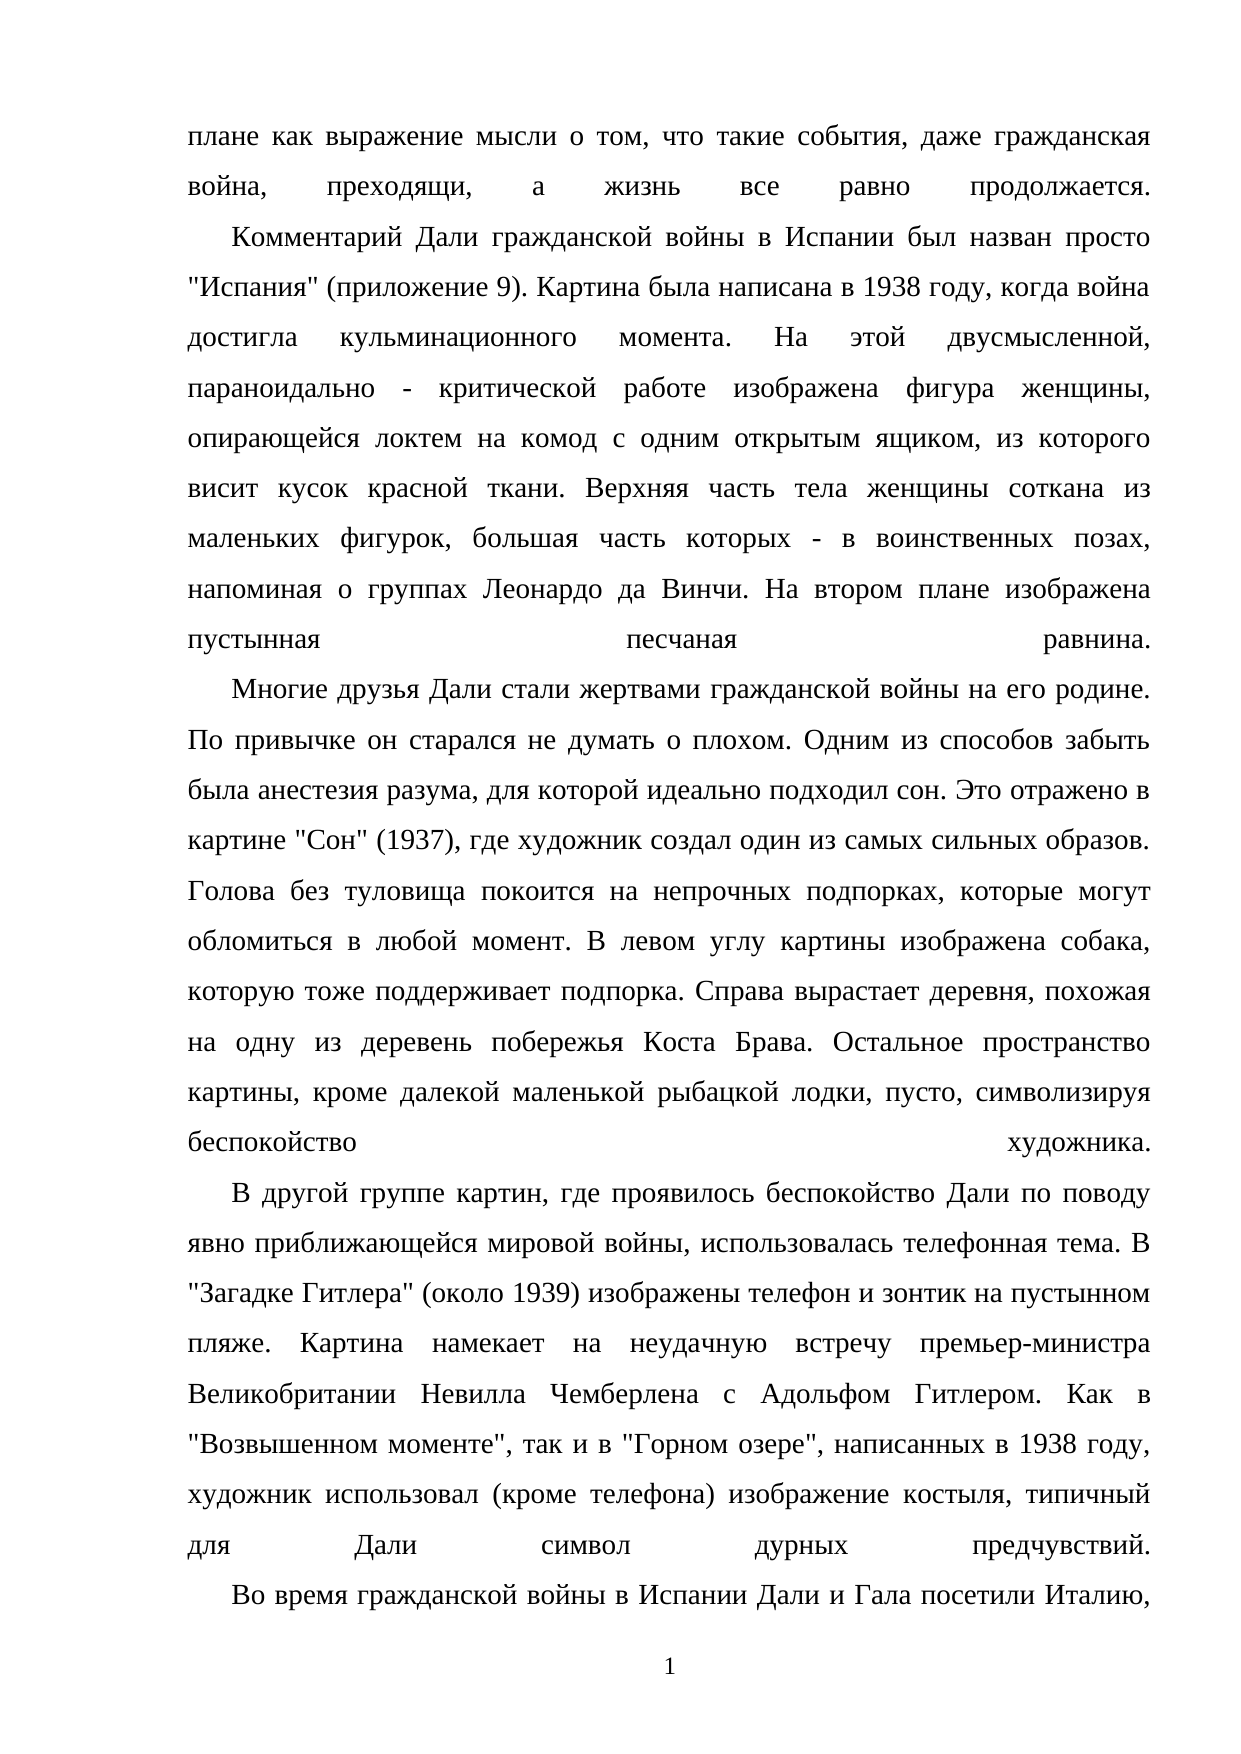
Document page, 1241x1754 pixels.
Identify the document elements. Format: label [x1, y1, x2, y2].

text [187, 118, 1152, 1611]
